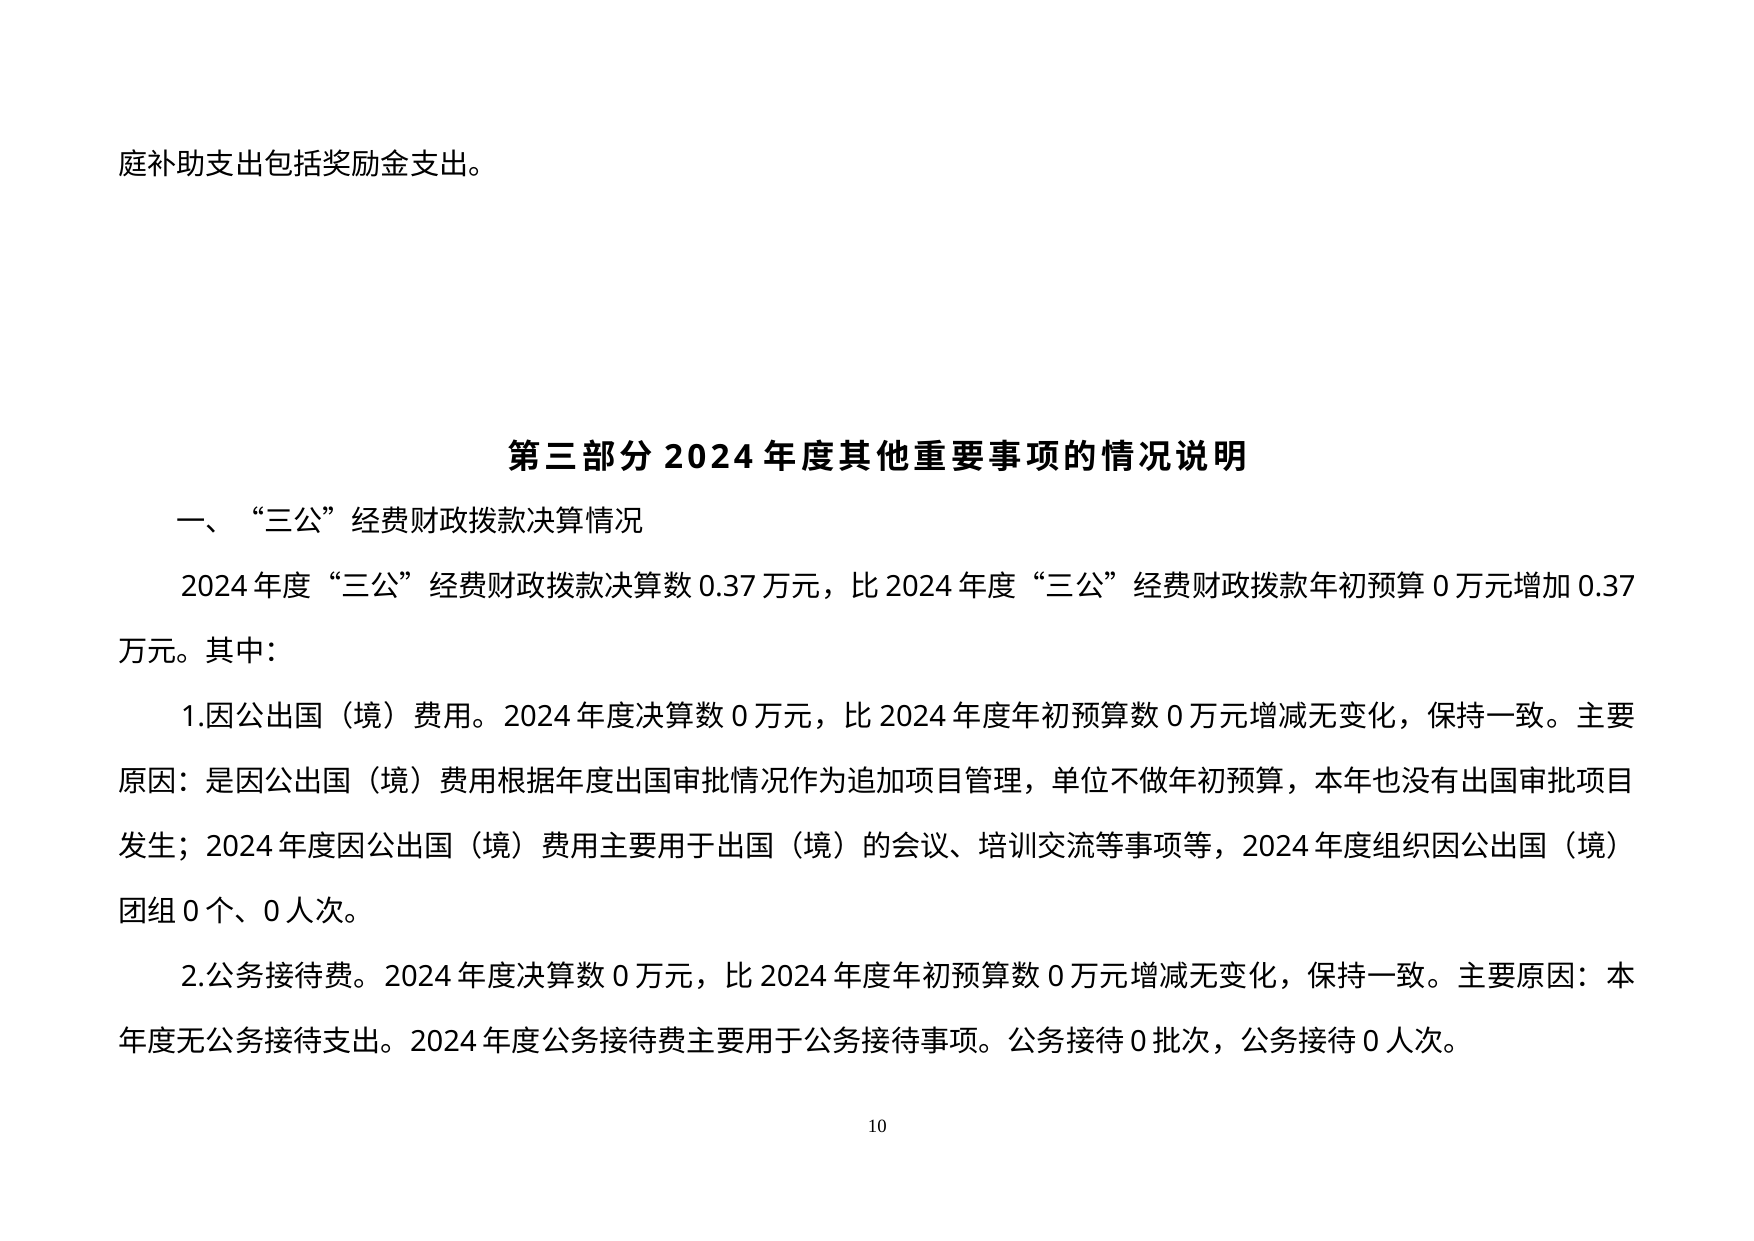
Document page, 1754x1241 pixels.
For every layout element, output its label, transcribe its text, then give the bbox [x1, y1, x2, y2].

text 一、“三公”经费财政拨款决算情况 [118, 487, 1636, 552]
text 2024年度“三公”经费财政拨款决算数0.37万元，比2024年度“三公”经费财政拨款年初预算0万元增加0.37万元。其中： [118, 552, 1636, 682]
text 第三部分2024年度其他重要事项的情况说明 [118, 422, 1636, 487]
text 2.公务接待费。2024年度决算数0万元，比2024年度年初预算数0万元增减无变化，保持一致。主要原因：本年度无公务接待支出。2024年度公务接待费主要用于公务接待事项。公务接待0批次，公务接待0人次。 [118, 942, 1636, 1072]
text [118, 129, 1636, 194]
text 1.因公出国（境）费用。2024年度决算数0万元，比2024年度年初预算数0万元增减无变化，保持一致。主要原因：是因公出国（境）费用根据年度出国审批情况作为追加项目管理，单位不做年初预算，本年也没有出国审批项目发生；2024年度因公出国（境）费用主要用于出国（境）的会议、培训交流等事项等，2024年度组织因公出国（境）团组0个、0人次。 [118, 682, 1636, 942]
